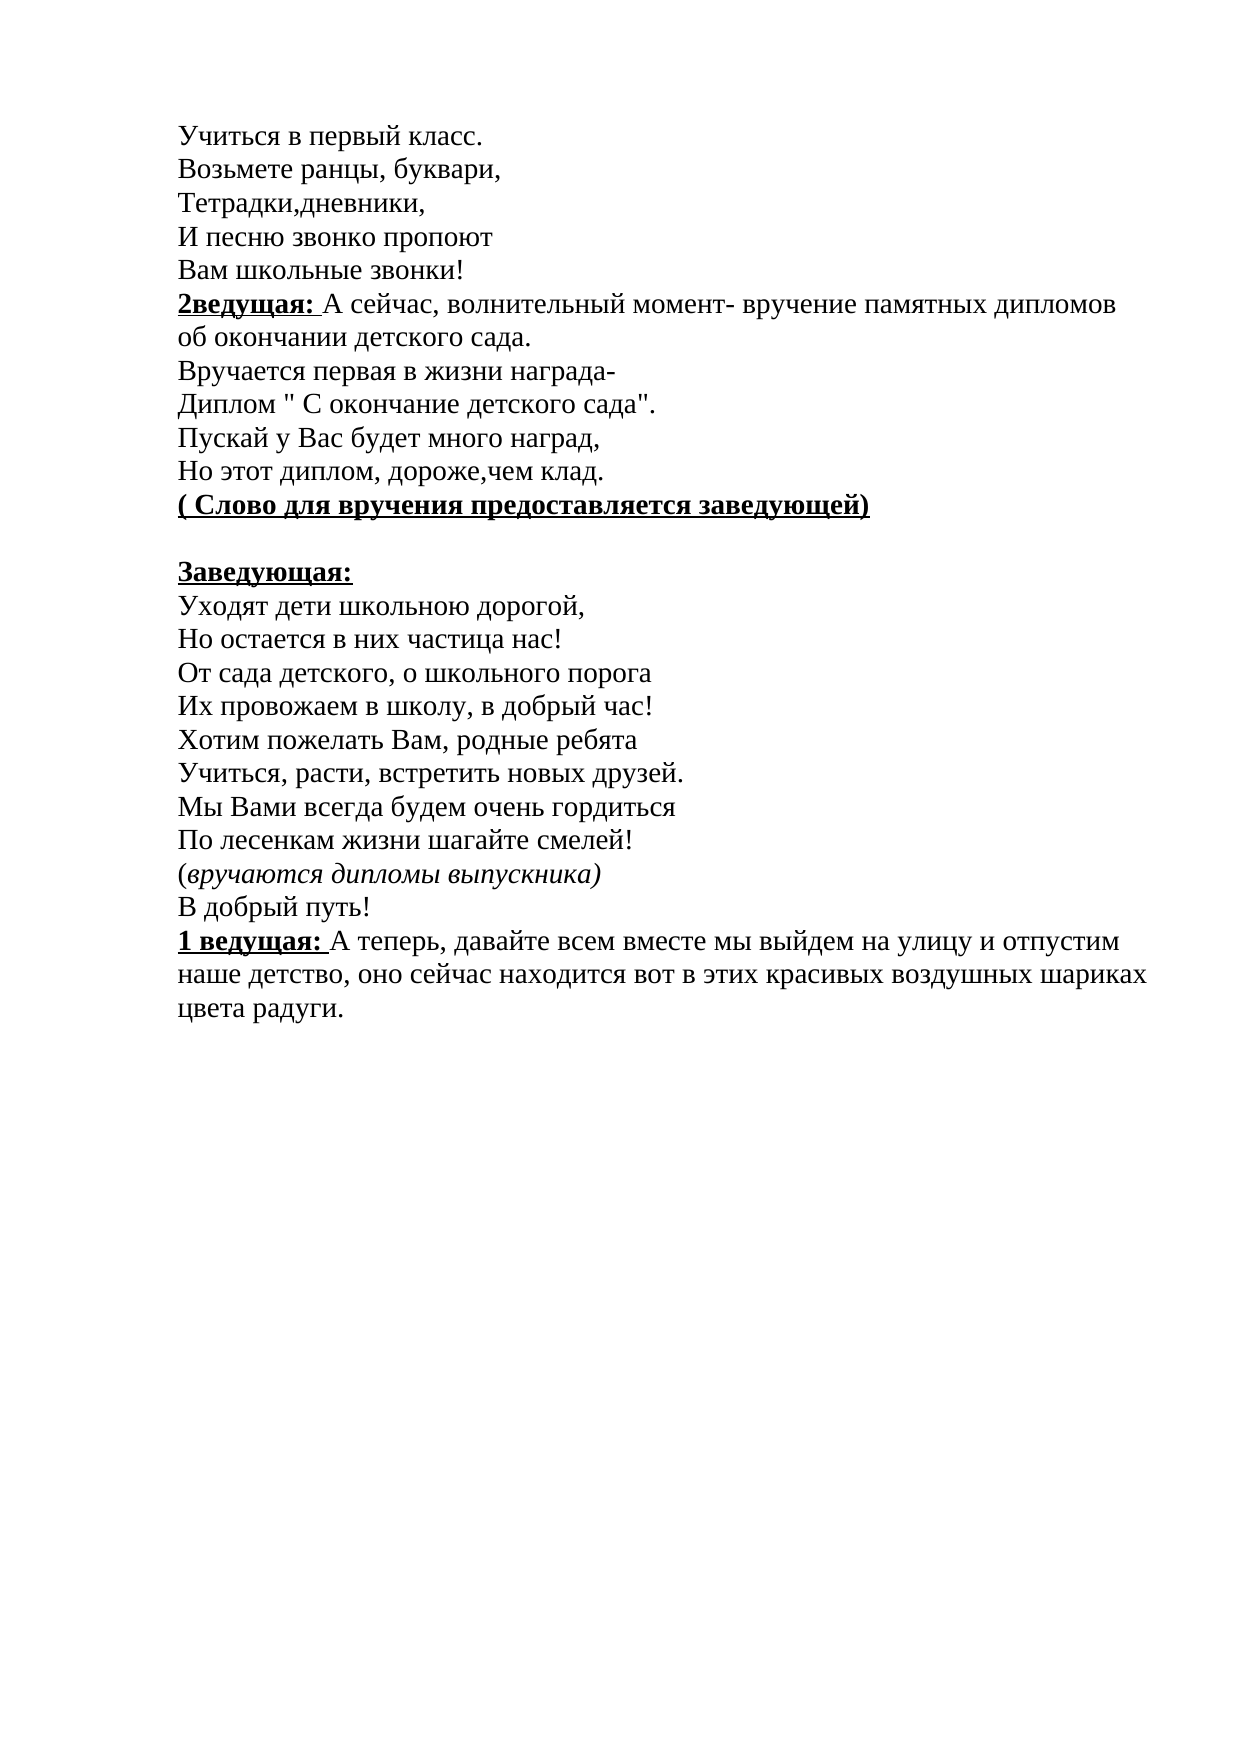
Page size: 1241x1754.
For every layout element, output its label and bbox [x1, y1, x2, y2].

text [177, 118, 1152, 1052]
